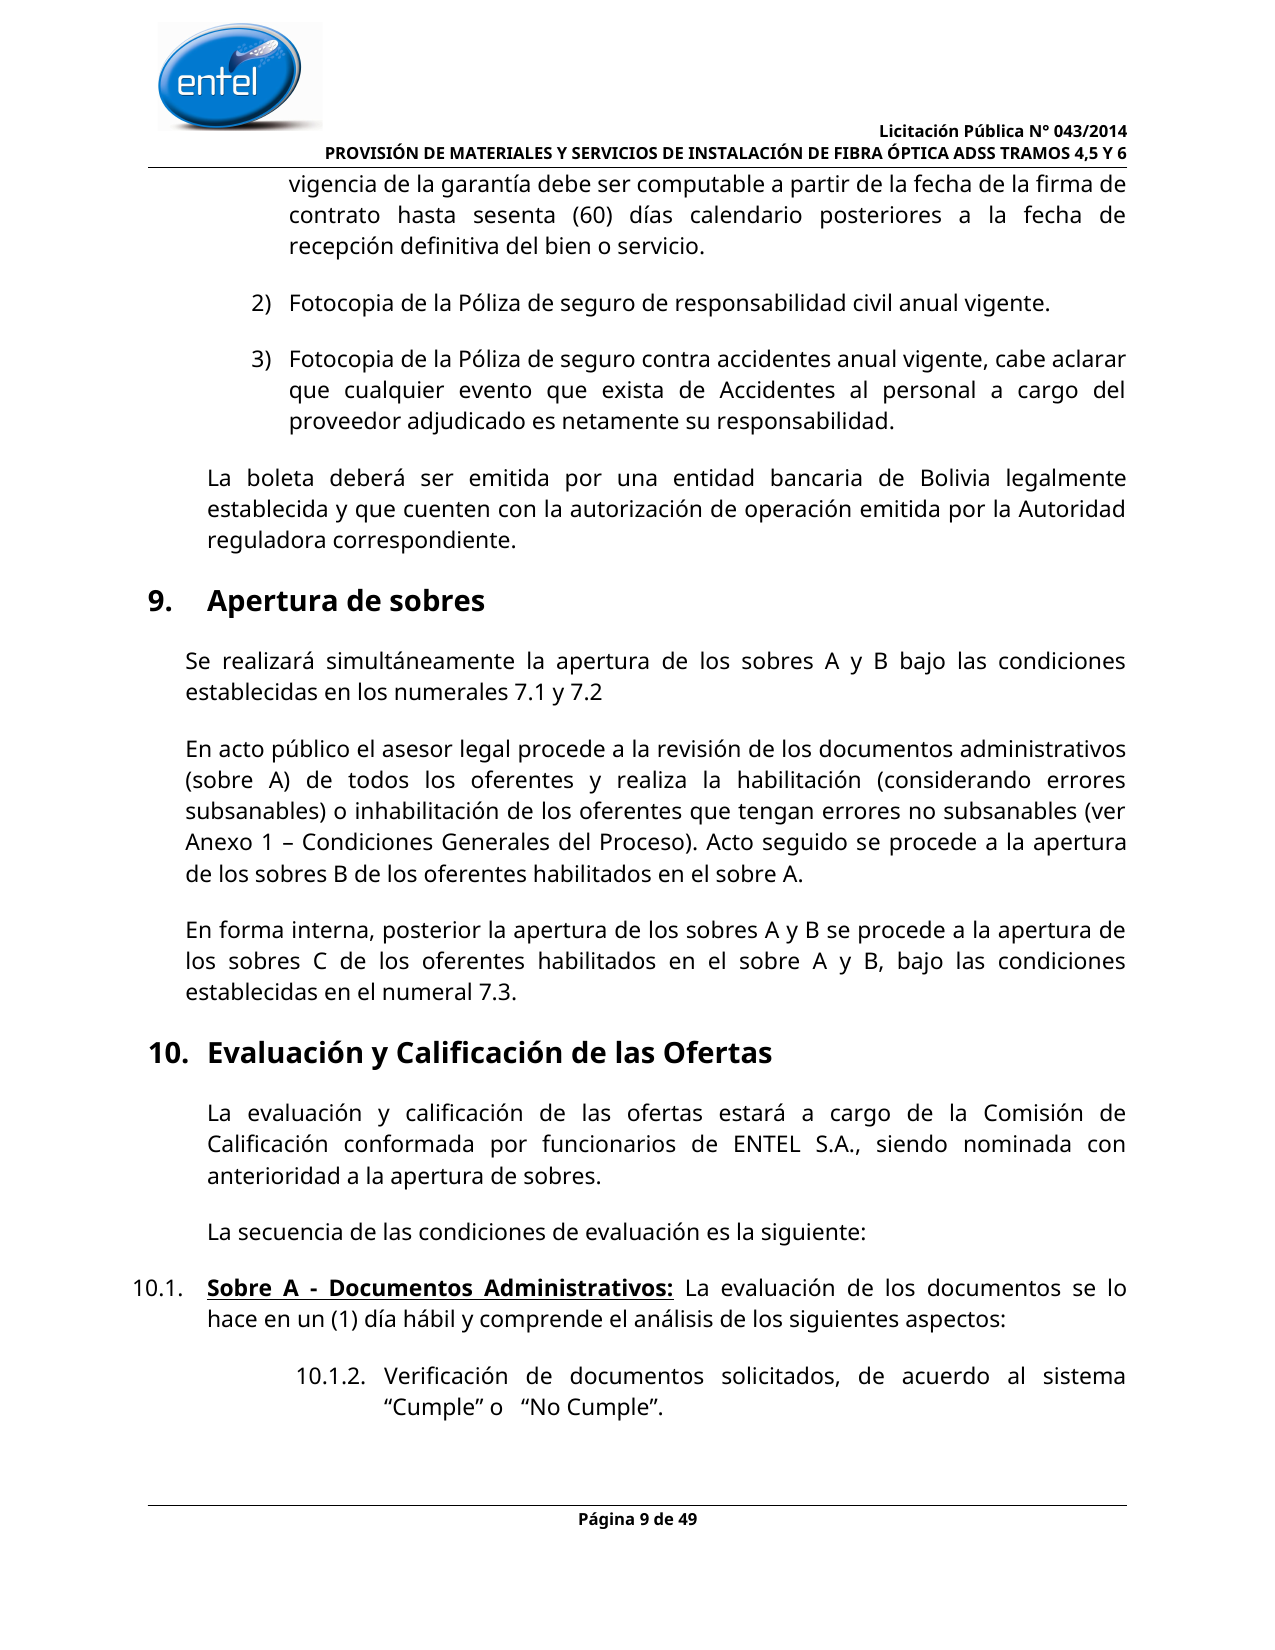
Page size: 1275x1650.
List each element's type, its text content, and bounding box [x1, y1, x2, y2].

text La evaluación y calificación de las ofertas estará a cargo de la Comisión de Calificación conformada por funcionarios de ENTEL S.A., siendo nominada con anterioridad a la apertura de sobres. [207, 1097, 1127, 1191]
text En forma interna, posterior la apertura de los sobres A y B se procede a la apertura de los sobres C de los oferentes habilitados en el sobre A y B, bajo las condiciones establecidas en el numeral 7.3. [185, 914, 1127, 1007]
text Se realizará simultáneamente la apertura de los sobres A y B bajo las condiciones establecidas en los numerales 7.1 y 7.2 [185, 645, 1127, 707]
list Evaluación y Calificación de las Ofertas [148, 1032, 1127, 1072]
list Fotocopia de la Póliza de seguro contra accidentes anual vigente, cabe aclarar que cualquier evento que exista de Accidentes al personal a cargo del proveedor adjudicado es netamente su responsabilidad. [251, 343, 1127, 437]
list Sobre A - Documentos Administrativos: La evaluación de los documentos se lo hace en un (1) día hábil y comprende el análisis de los siguientes aspectos: [132, 1272, 1127, 1335]
list Fotocopia de la Póliza de seguro de responsabilidad civil anual vigente. [251, 287, 1127, 318]
text La secuencia de las condiciones de evaluación es la siguiente: [207, 1216, 1127, 1247]
picture [157, 22, 323, 131]
list Apertura de sobres [148, 580, 1127, 620]
text En acto público el asesor legal procede a la revisión de los documentos administrativos (sobre A) de todos los oferentes y realiza la habilitación (considerando errores subsanables) o inhabilitación de los oferentes que tengan errores no subsanables (ver Anexo 1 – Condiciones Generales del Proceso). Acto seguido se procede a la apertura de los sobres B de los oferentes habilitados en el sobre A. [185, 732, 1127, 889]
list Verificación de documentos solicitados, de acuerdo al sistema “Cumple” o “No Cumple”. [295, 1360, 1127, 1422]
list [251, 168, 1127, 262]
text La boleta deberá ser emitida por una entidad bancaria de Bolivia legalmente establecida y que cuenten con la autorización de operación emitida por la Autoridad reguladora correspondiente. [207, 462, 1127, 555]
